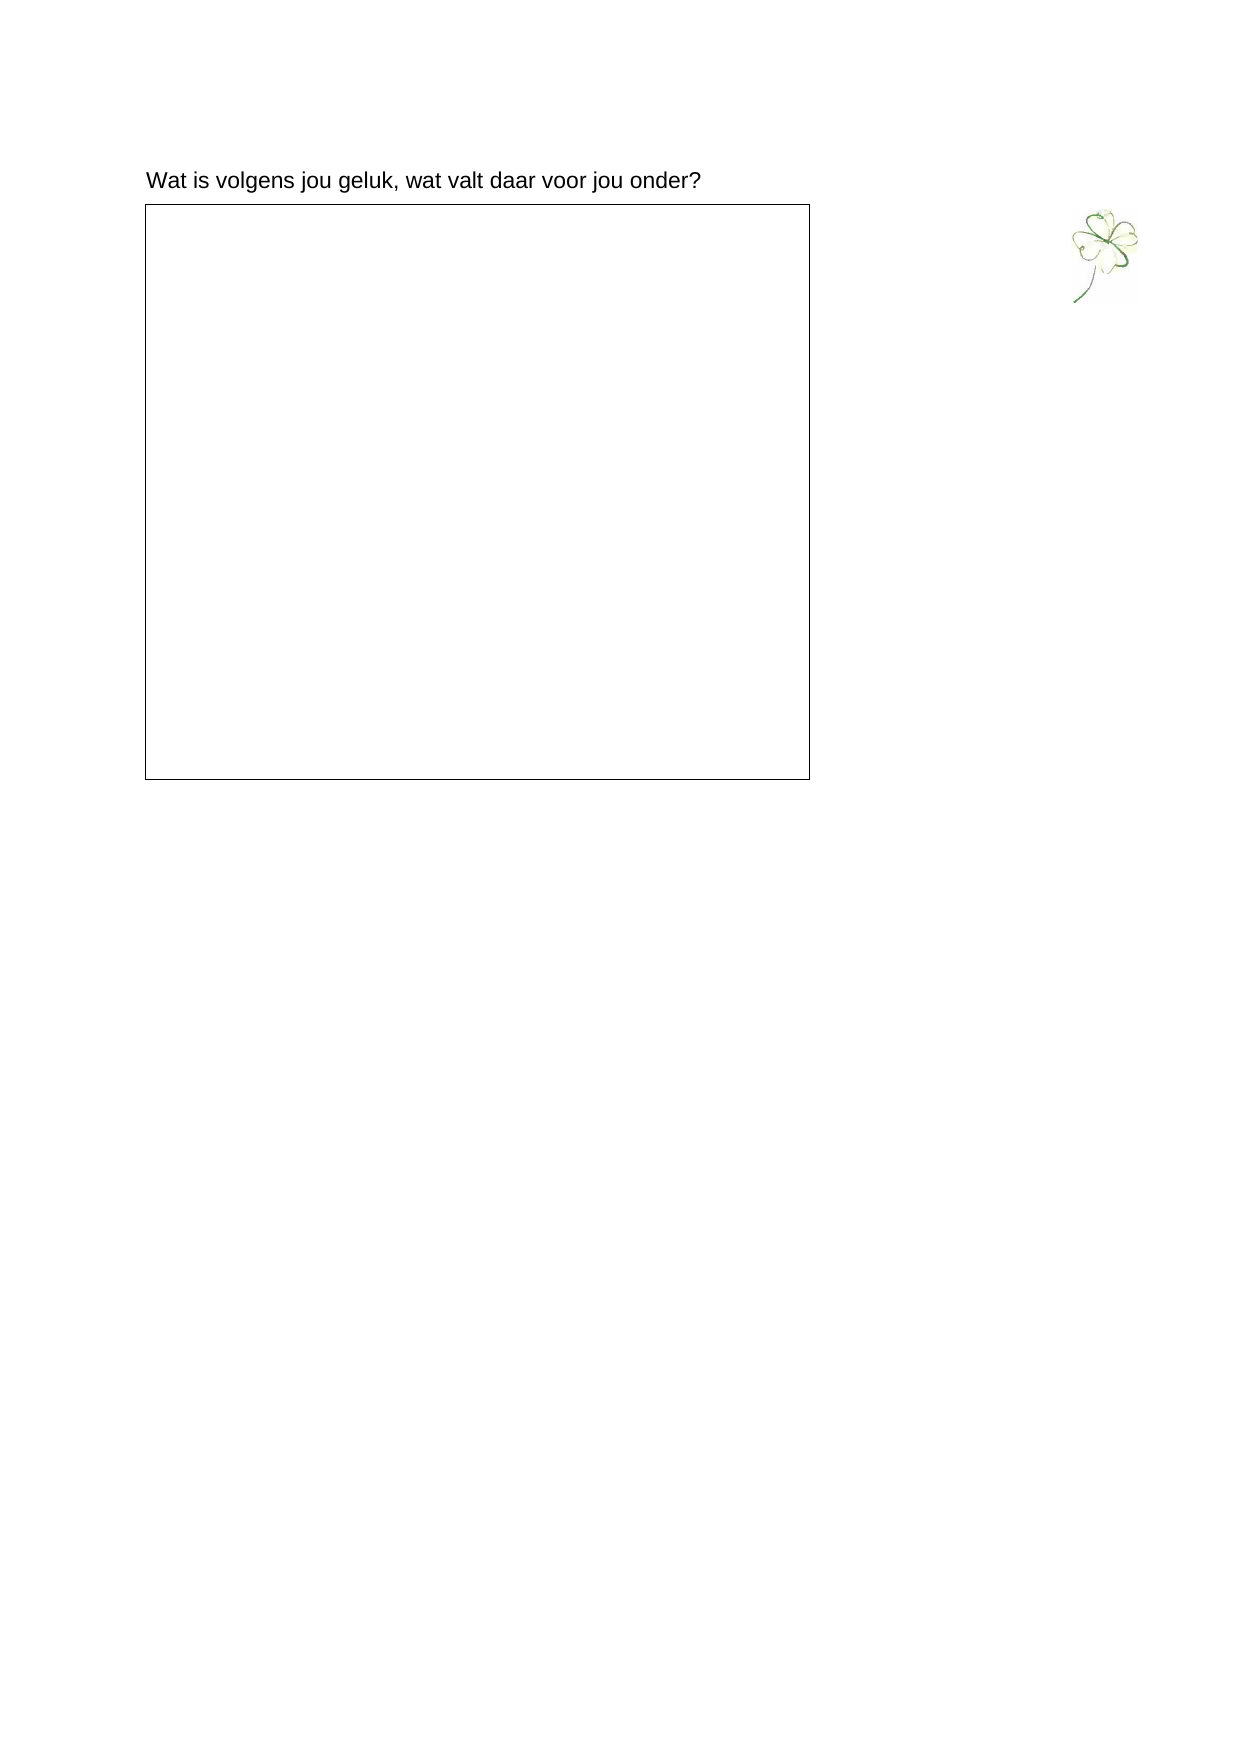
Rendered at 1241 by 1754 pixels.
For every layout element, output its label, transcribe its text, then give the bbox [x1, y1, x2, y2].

picture [1071, 209, 1139, 304]
text Wat is volgens jou geluk, wat valt daar voor jou onder? [146, 167, 1151, 193]
